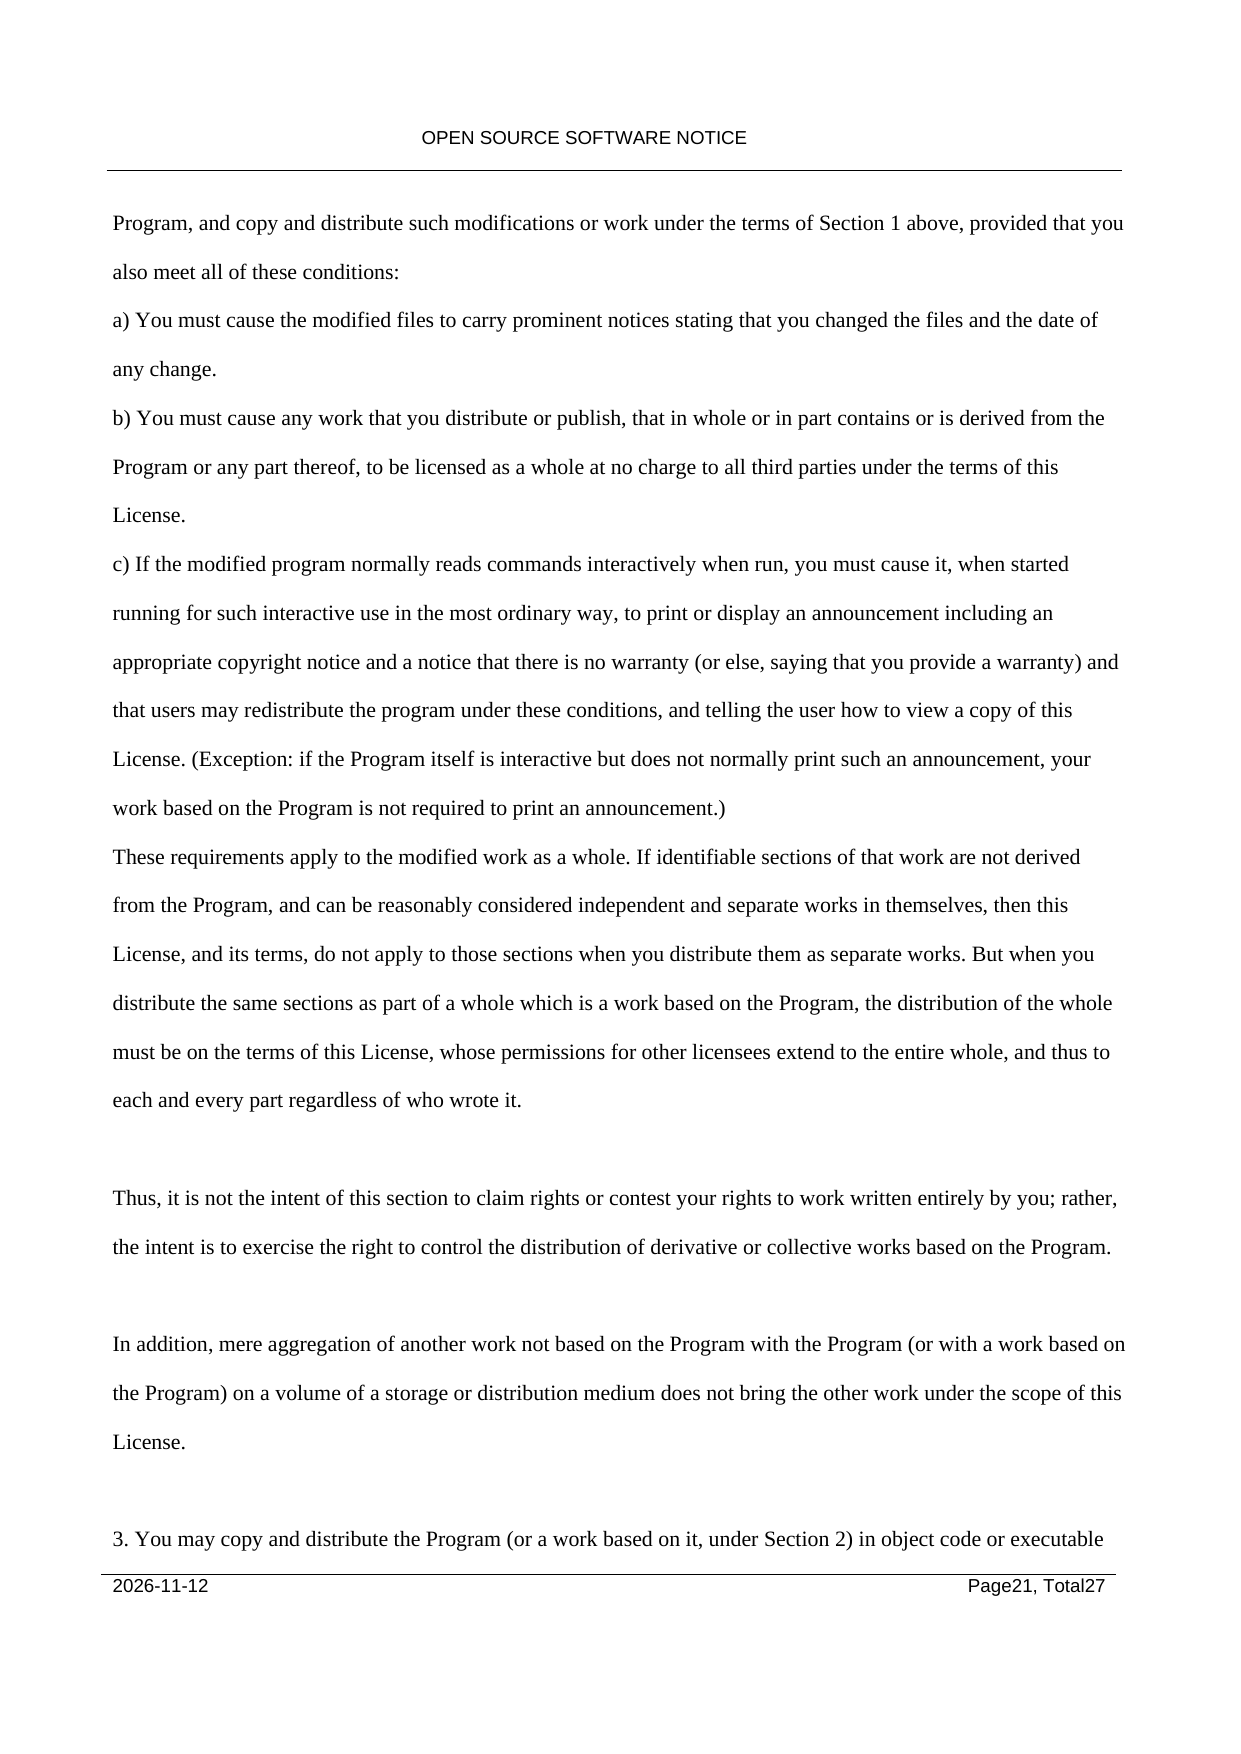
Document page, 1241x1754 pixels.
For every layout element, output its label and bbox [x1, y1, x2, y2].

text [112, 206, 1128, 1555]
